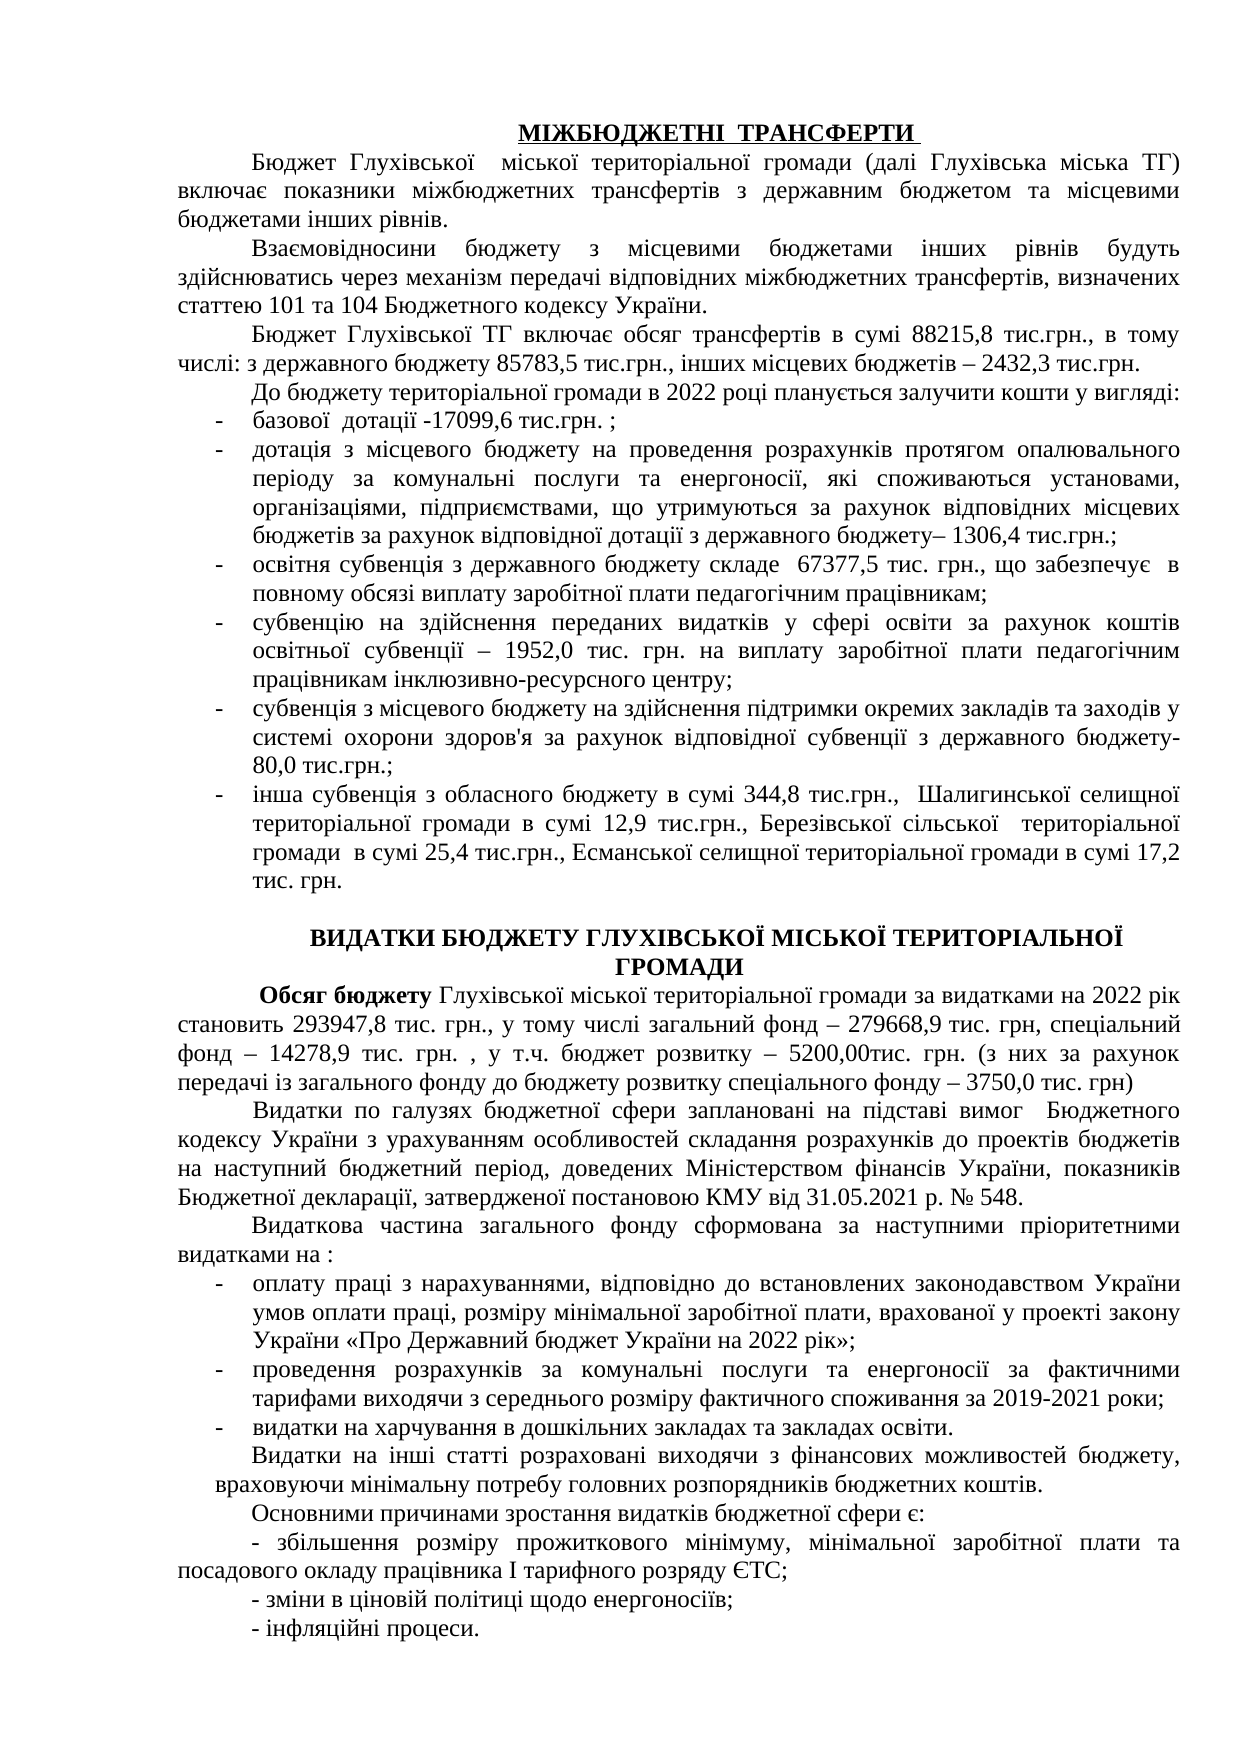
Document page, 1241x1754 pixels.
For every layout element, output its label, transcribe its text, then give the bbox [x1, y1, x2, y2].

list освітня субвенція з державного бюджету складе 67377,5 тис. грн., що забезпечує в повному обсязі виплату заробітної плати педагогічним працівникам; [215, 549, 1181, 607]
text - збільшення розміру прожиткового мінімуму, мінімальної заробітної плати та посадового окладу працівника І тарифного розряду ЄТС; [177, 1527, 1181, 1584]
text Видаткова частина загального фонду сформована за наступними пріоритетними видатками на : [177, 1211, 1181, 1268]
list оплату праці з нарахуваннями, відповідно до встановлених законодавством України умов оплати праці, розміру мінімальної заробітної плати, врахованої у проекті закону України «Про Державний бюджет України на 2022 рік»; [215, 1268, 1181, 1354]
text Основними причинами зростання видатків бюджетної сфери є: [177, 1498, 1181, 1527]
text ВИДАТКИ БЮДЖЕТУ ГЛУХІВСЬКОЇ МІСЬКОЇ ТЕРИТОРІАЛЬНОЇ ГРОМАДИ [177, 923, 1181, 981]
text - інфляційні процеси. [177, 1613, 1181, 1642]
list дотація з місцевого бюджету на проведення розрахунків протягом опалювального періоду за комунальні послуги та енергоносії, які споживаються установами, організаціями, підприємствами, що утримуються за рахунок відповідних місцевих бюджетів за рахунок відповідної дотації з державного бюджету– 1306,4 тис.грн.; [215, 434, 1181, 549]
text Бюджет Глухівської ТГ включає обсяг трансфертів в сумі 88215,8 тис.грн., в тому числі: з державного бюджету 85783,5 тис.грн., інших місцевих бюджетів – 2432,3 тис.грн. [177, 319, 1181, 377]
text Видатки по галузях бюджетної сфери заплановані на підставі вимог Бюджетного кодексу України з урахуванням особливостей складання розрахунків до проектів бюджетів на наступний бюджетний період, доведених Міністерством фінансів України, показників Бюджетної декларації, затвердженої постановою КМУ від 31.05.2021 р. № 548. [177, 1096, 1181, 1211]
text Видатки на інші статті розраховані виходячи з фінансових можливостей бюджету, враховуючи мінімальну потребу головних розпорядників бюджетних коштів. [215, 1441, 1181, 1498]
text Взаємовідносини бюджету з місцевими бюджетами інших рівнів будуть здійснюватись через механізм передачі відповідних міжбюджетних трансфертів, визначених статтею 101 та 104 Бюджетного кодексу України. [177, 233, 1181, 319]
list інша субвенція з обласного бюджету в сумі 344,8 тис.грн., Шалигинської селищної територіальної громади в сумі 12,9 тис.грн., Березівської сільської територіальної громади в сумі 25,4 тис.грн., Есманської селищної територіальної громади в сумі 17,2 тис. грн. [215, 779, 1181, 894]
text Бюджет Глухівської міської територіальної громади (далі Глухівська міська ТГ) включає показники міжбюджетних трансфертів з державним бюджетом та місцевими бюджетами інших рівнів. [177, 147, 1181, 233]
list видатки на харчування в дошкільних закладах та закладах освіти. [215, 1412, 1181, 1441]
text - зміни в ціновій політиці щодо енергоносіїв; [177, 1584, 1181, 1613]
text МІЖБЮДЖЕТНІ ТРАНСФЕРТИ [177, 118, 1181, 147]
list базової дотації -17099,6 тис.грн. ; [215, 406, 1181, 434]
list субвенцію на здійснення переданих видатків у сфері освіти за рахунок коштів освітньої субвенції – 1952,0 тис. грн. на виплату заробітної плати педагогічним працівникам інклюзивно-ресурсного центру; [215, 607, 1181, 693]
text Обсяг бюджету Глухівської міської територіальної громади за видатками на 2022 рік становить 293947,8 тис. грн., у тому числі загальний фонд – 279668,9 тис. грн, спеціальний фонд – 14278,9 тис. грн. , у т.ч. бюджет розвитку – 5200,00тис. грн. (з них за рахунок передачі із загального фонду до бюджету розвитку спеціального фонду – 3750,0 тис. грн) [177, 981, 1181, 1096]
list субвенція з місцевого бюджету на здійснення підтримки окремих закладів та заходів у системі охорони здоров'я за рахунок відповідної субвенції з державного бюджету- 80,0 тис.грн.; [215, 693, 1181, 779]
text До бюджету територіальної громади в 2022 році планується залучити кошти у вигляді: [177, 377, 1181, 406]
list проведення розрахунків за комунальні послуги та енергоносії за фактичними тарифами виходячи з середнього розміру фактичного споживання за 2019-2021 роки; [215, 1354, 1181, 1412]
